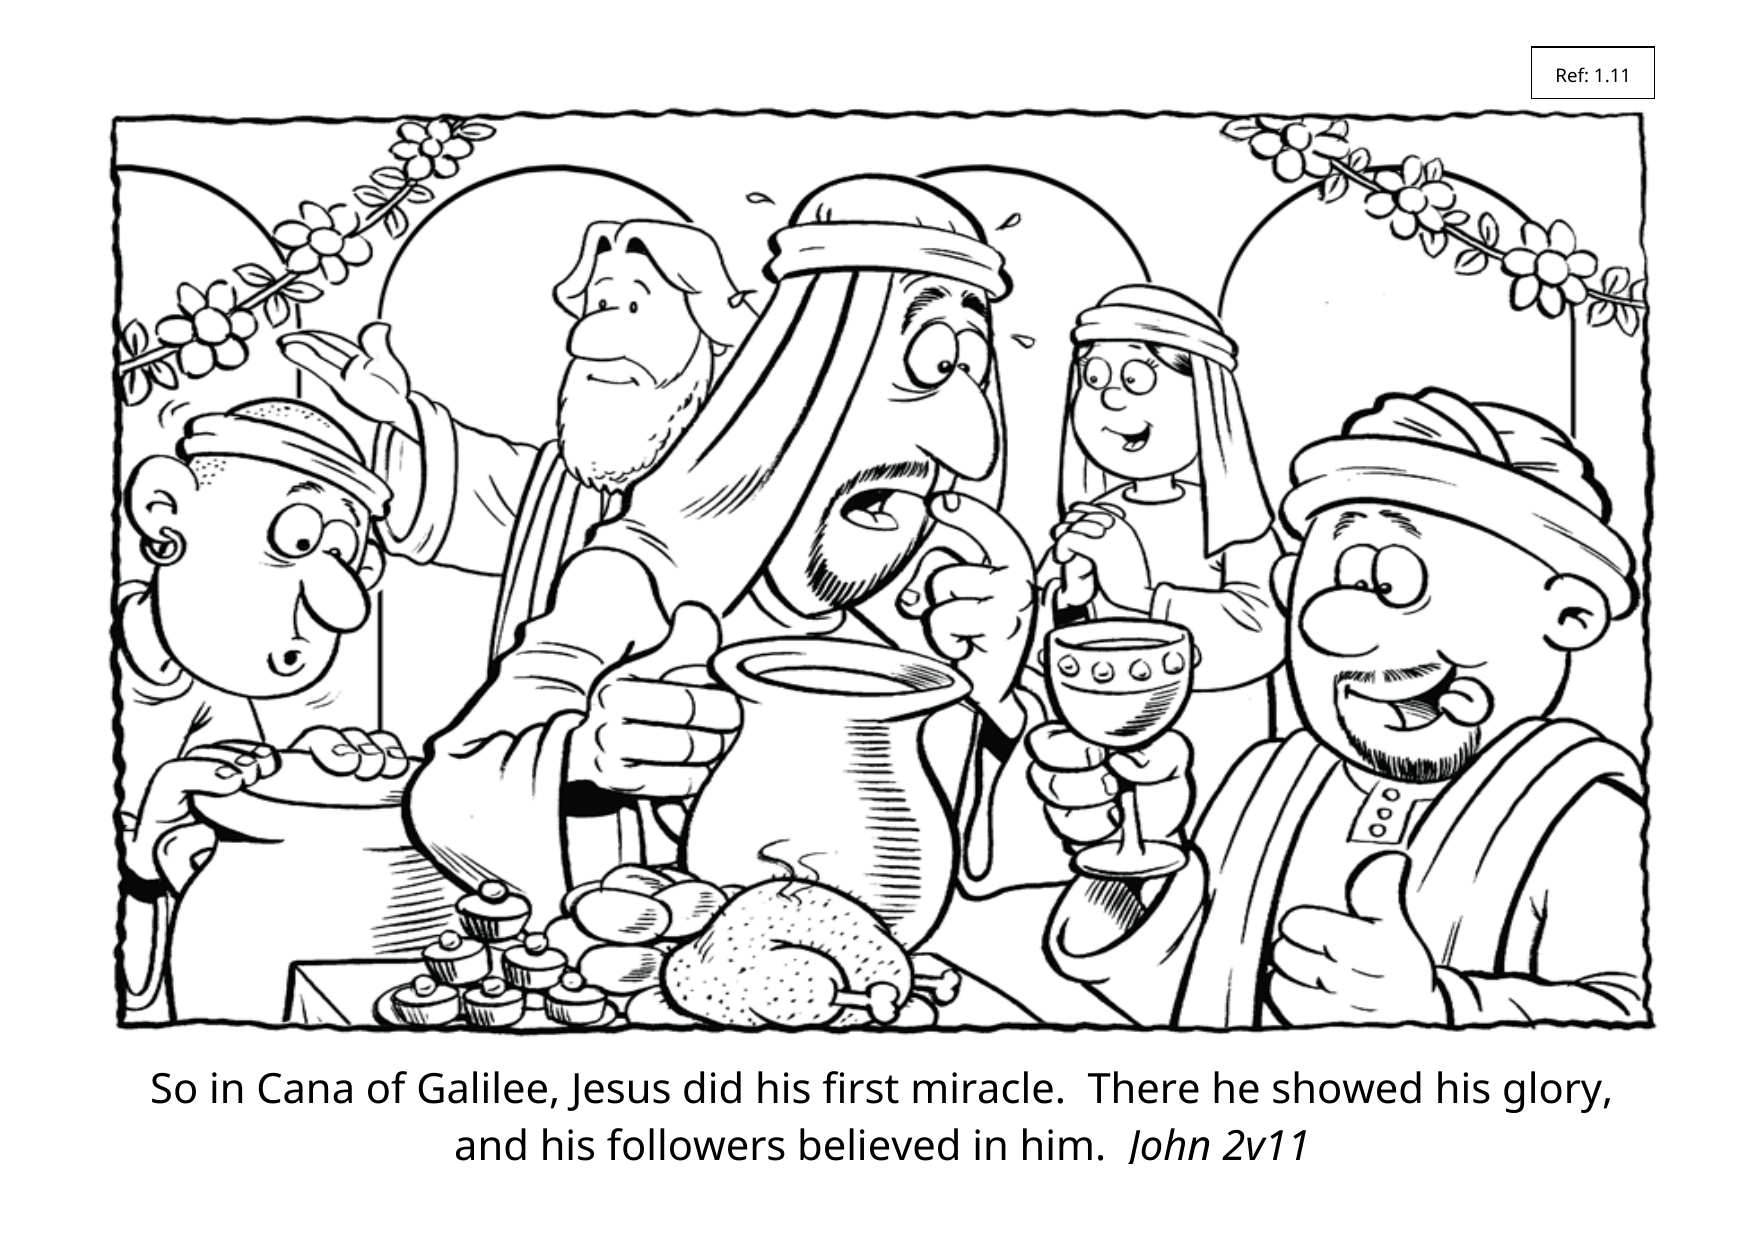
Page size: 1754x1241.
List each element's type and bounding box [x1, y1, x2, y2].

picture [77, 88, 1686, 1038]
